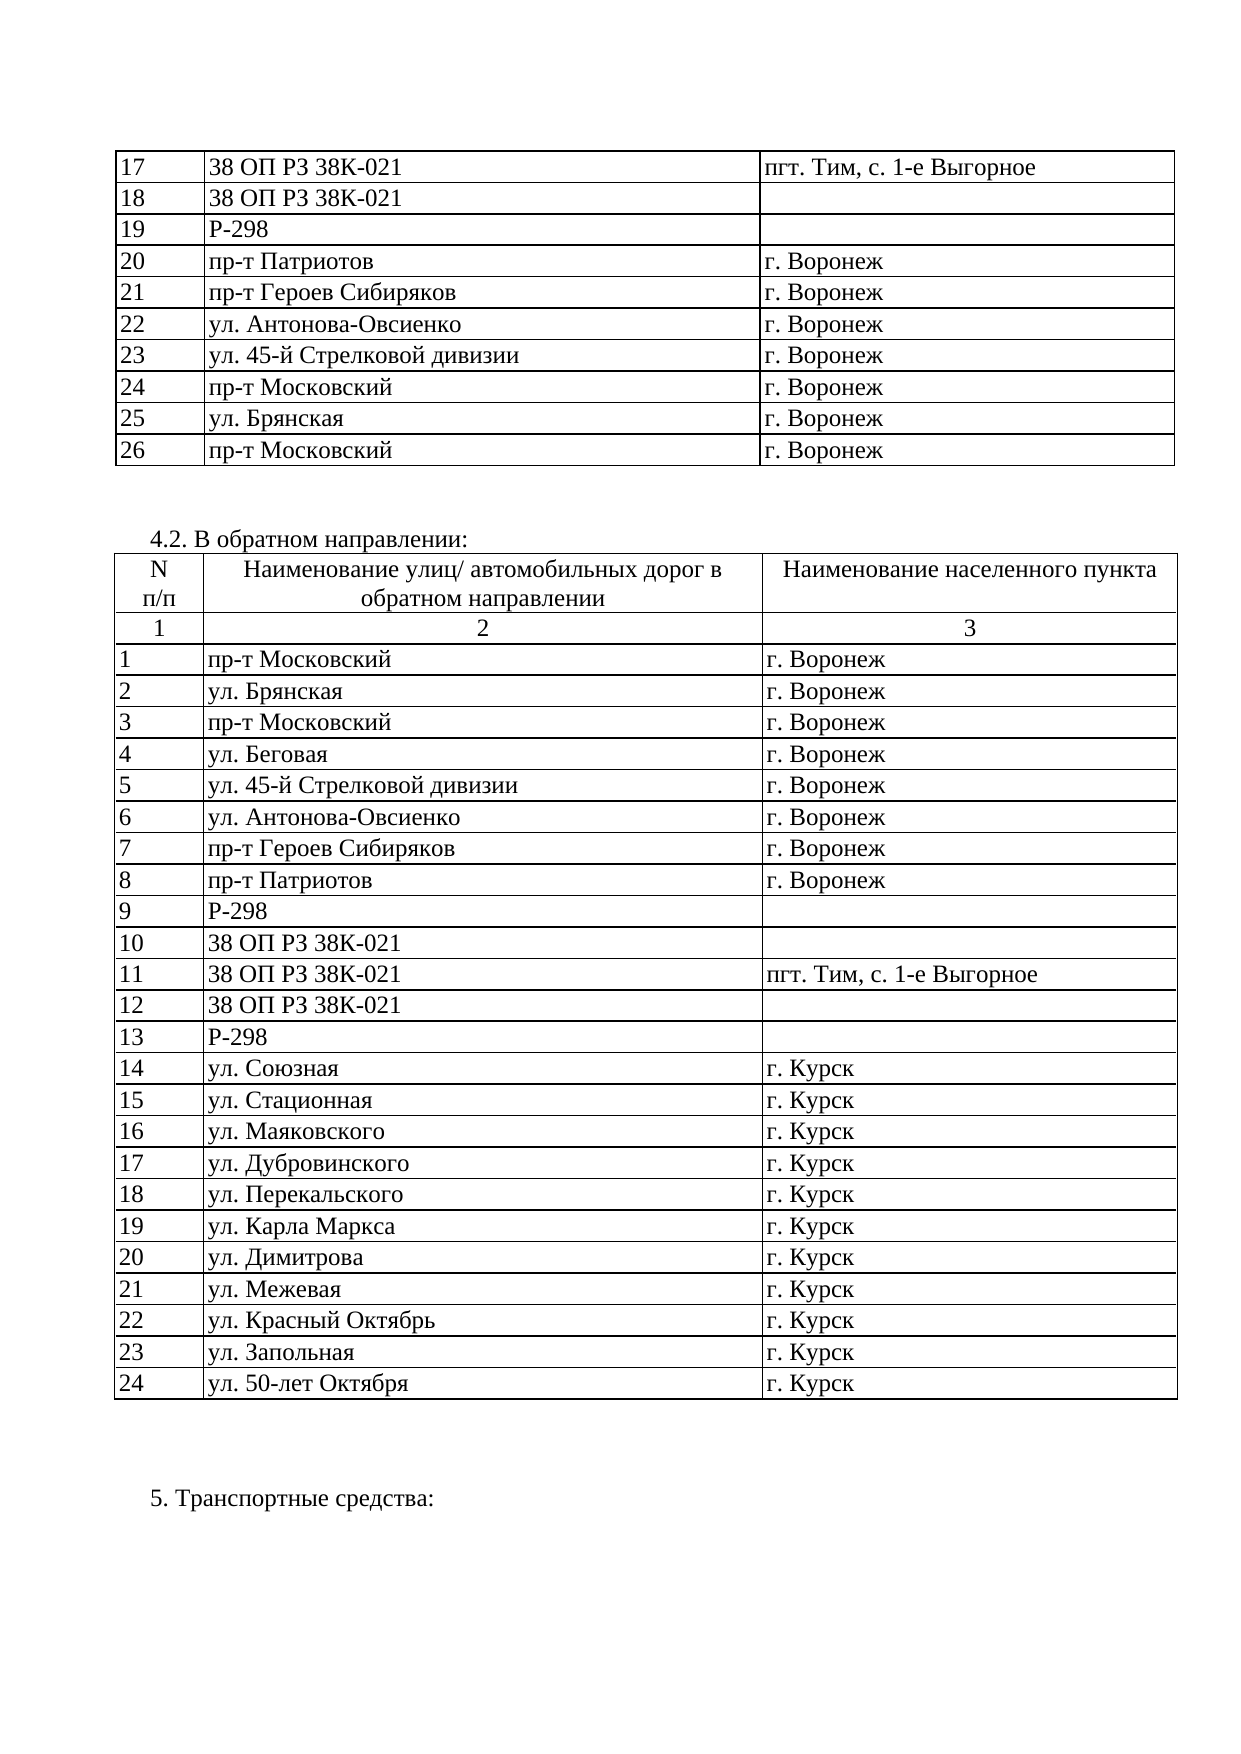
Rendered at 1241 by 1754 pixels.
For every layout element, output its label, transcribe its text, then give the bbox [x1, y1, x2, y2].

table_cell 23 [115, 1336, 203, 1366]
table_cell [763, 926, 1177, 957]
table_cell 7 [115, 833, 203, 863]
table_cell г. Курск [763, 1052, 1177, 1083]
table_cell ул. Беговая [204, 739, 762, 769]
table_cell [763, 989, 1177, 1020]
table_cell пгт. Тим, с. 1-е Выгорное [761, 152, 1174, 181]
table_cell ул. 45-й Стрелковой дивизии [205, 340, 759, 370]
table_cell 19 [115, 1210, 203, 1241]
table_cell 21 [115, 1273, 203, 1303]
table_cell 9 [115, 896, 203, 926]
table_cell 13 [115, 1021, 203, 1052]
table_cell 20 [115, 1242, 203, 1272]
text 5. Транспортные средства: [150, 1483, 1090, 1512]
table_cell г. Курск [763, 1366, 1177, 1398]
table_cell г. Курск [763, 1146, 1177, 1178]
table_cell ул. Брянская [205, 403, 759, 433]
table_cell г. Курск [763, 1241, 1177, 1272]
table_cell 16 [115, 1116, 203, 1146]
table_cell пр-т Патриотов [204, 865, 762, 894]
table_cell г. Воронеж [763, 737, 1177, 769]
table_cell 17 [115, 1147, 203, 1178]
table_cell Р-298 [204, 896, 762, 926]
table_cell пгт. Тим, с. 1-е Выгорное [763, 958, 1177, 989]
table_cell пр-т Московский [204, 707, 762, 737]
table_cell 23 [117, 340, 204, 370]
table_cell ул. Брянская [204, 676, 762, 706]
table_cell г. Воронеж [761, 403, 1174, 433]
table_cell 15 [115, 1084, 203, 1115]
table_cell г. Курск [763, 1083, 1177, 1115]
table_cell Р-298 [204, 1022, 762, 1052]
table_cell пр-т Героев Сибиряков [205, 277, 759, 307]
table_cell [763, 895, 1177, 926]
table_cell ул. Антонова-Овсиенко [204, 802, 762, 832]
table_cell 38 ОП РЗ 38К-021 [204, 928, 762, 957]
table_cell 14 [115, 1053, 203, 1083]
table_cell ул. Межевая [204, 1274, 762, 1303]
table_cell [761, 183, 1174, 213]
table_cell 19 [117, 215, 204, 244]
table_cell пр-т Московский [205, 435, 759, 464]
table_cell 18 [115, 1179, 203, 1209]
table_cell ул. Стационная [204, 1085, 762, 1115]
table_cell г. Курск [763, 1115, 1177, 1146]
table_cell ул. 45-й Стрелковой дивизии [204, 770, 762, 800]
table_cell 8 [115, 864, 203, 894]
table_cell 22 [115, 1305, 203, 1335]
table_cell пр-т Героев Сибиряков [204, 833, 762, 863]
table_cell 20 [117, 246, 204, 276]
table_cell ул. 50-лет Октября [204, 1368, 762, 1398]
table_cell 2 [115, 675, 203, 706]
table_cell г. Воронеж [761, 435, 1174, 464]
table_cell пр-т Патриотов [205, 246, 759, 276]
table_cell 25 [117, 403, 204, 433]
table_cell [761, 215, 1174, 244]
table_cell ул. Карла Маркса [204, 1211, 762, 1241]
table_cell 2 [204, 613, 762, 643]
table_cell ул. Союзная [204, 1053, 762, 1083]
table_cell ул. Дубровинского [204, 1148, 762, 1178]
table_cell г. Воронеж [763, 706, 1177, 737]
table_header Наименование улиц/ автомобильных дорог в обратном направлении [204, 554, 762, 611]
table_cell 24 [115, 1368, 203, 1398]
table_cell Р-298 [205, 215, 759, 244]
table_cell 18 [117, 183, 204, 213]
table_cell г. Воронеж [763, 643, 1177, 674]
table_cell 21 [117, 277, 204, 307]
table_header Наименование населенного пункта [763, 554, 1177, 611]
table_cell 12 [115, 990, 203, 1020]
table_cell 11 [115, 959, 203, 989]
table_cell 22 [117, 309, 204, 339]
table_cell пр-т Московский [204, 645, 762, 674]
table_cell 3 [115, 707, 203, 737]
table_cell г. Курск [763, 1272, 1177, 1303]
table_cell г. Воронеж [761, 340, 1174, 370]
table_header N п/п [115, 554, 203, 611]
table_cell 26 [117, 435, 204, 464]
table_cell г. Курск [763, 1304, 1177, 1335]
table_cell г. Воронеж [763, 674, 1177, 706]
table_cell 24 [117, 372, 204, 402]
table_cell 1 [115, 613, 203, 643]
table_cell г. Воронеж [763, 800, 1177, 832]
table_cell г. Курск [763, 1335, 1177, 1366]
table_cell ул. Перекальского [204, 1179, 762, 1209]
table_cell 38 ОП РЗ 38К-021 [204, 959, 762, 989]
table_cell г. Воронеж [763, 769, 1177, 800]
table_cell ул. Красный Октябрь [204, 1305, 762, 1335]
table_cell 3 [763, 611, 1177, 643]
table_cell 17 [117, 152, 204, 181]
table_cell ул. Запольная [204, 1337, 762, 1366]
table_cell г. Воронеж [761, 309, 1174, 339]
table_cell ул. Антонова-Овсиенко [205, 309, 759, 339]
table_cell 6 [115, 801, 203, 832]
table_cell 1 [115, 644, 203, 674]
table_cell ул. Маяковского [204, 1116, 762, 1146]
table_cell [763, 1020, 1177, 1052]
table_cell 38 ОП РЗ 38К-021 [205, 183, 759, 213]
table_cell 38 ОП РЗ 38К-021 [204, 991, 762, 1020]
table_cell пр-т Московский [205, 372, 759, 402]
table_cell 5 [115, 770, 203, 800]
table_cell 38 ОП РЗ 38К-021 [205, 152, 759, 181]
table_cell 10 [115, 927, 203, 957]
table_cell г. Курск [763, 1178, 1177, 1209]
table_cell 4 [115, 738, 203, 769]
table_cell г. Воронеж [761, 372, 1174, 402]
table_cell г. Воронеж [761, 246, 1174, 276]
text 4.2. В обратном направлении: [150, 524, 1090, 552]
table_cell г. Воронеж [763, 832, 1177, 863]
table_cell ул. Димитрова [204, 1242, 762, 1272]
table_cell г. Воронеж [761, 277, 1174, 307]
table_cell г. Курск [763, 1209, 1177, 1241]
table_cell г. Воронеж [763, 863, 1177, 894]
